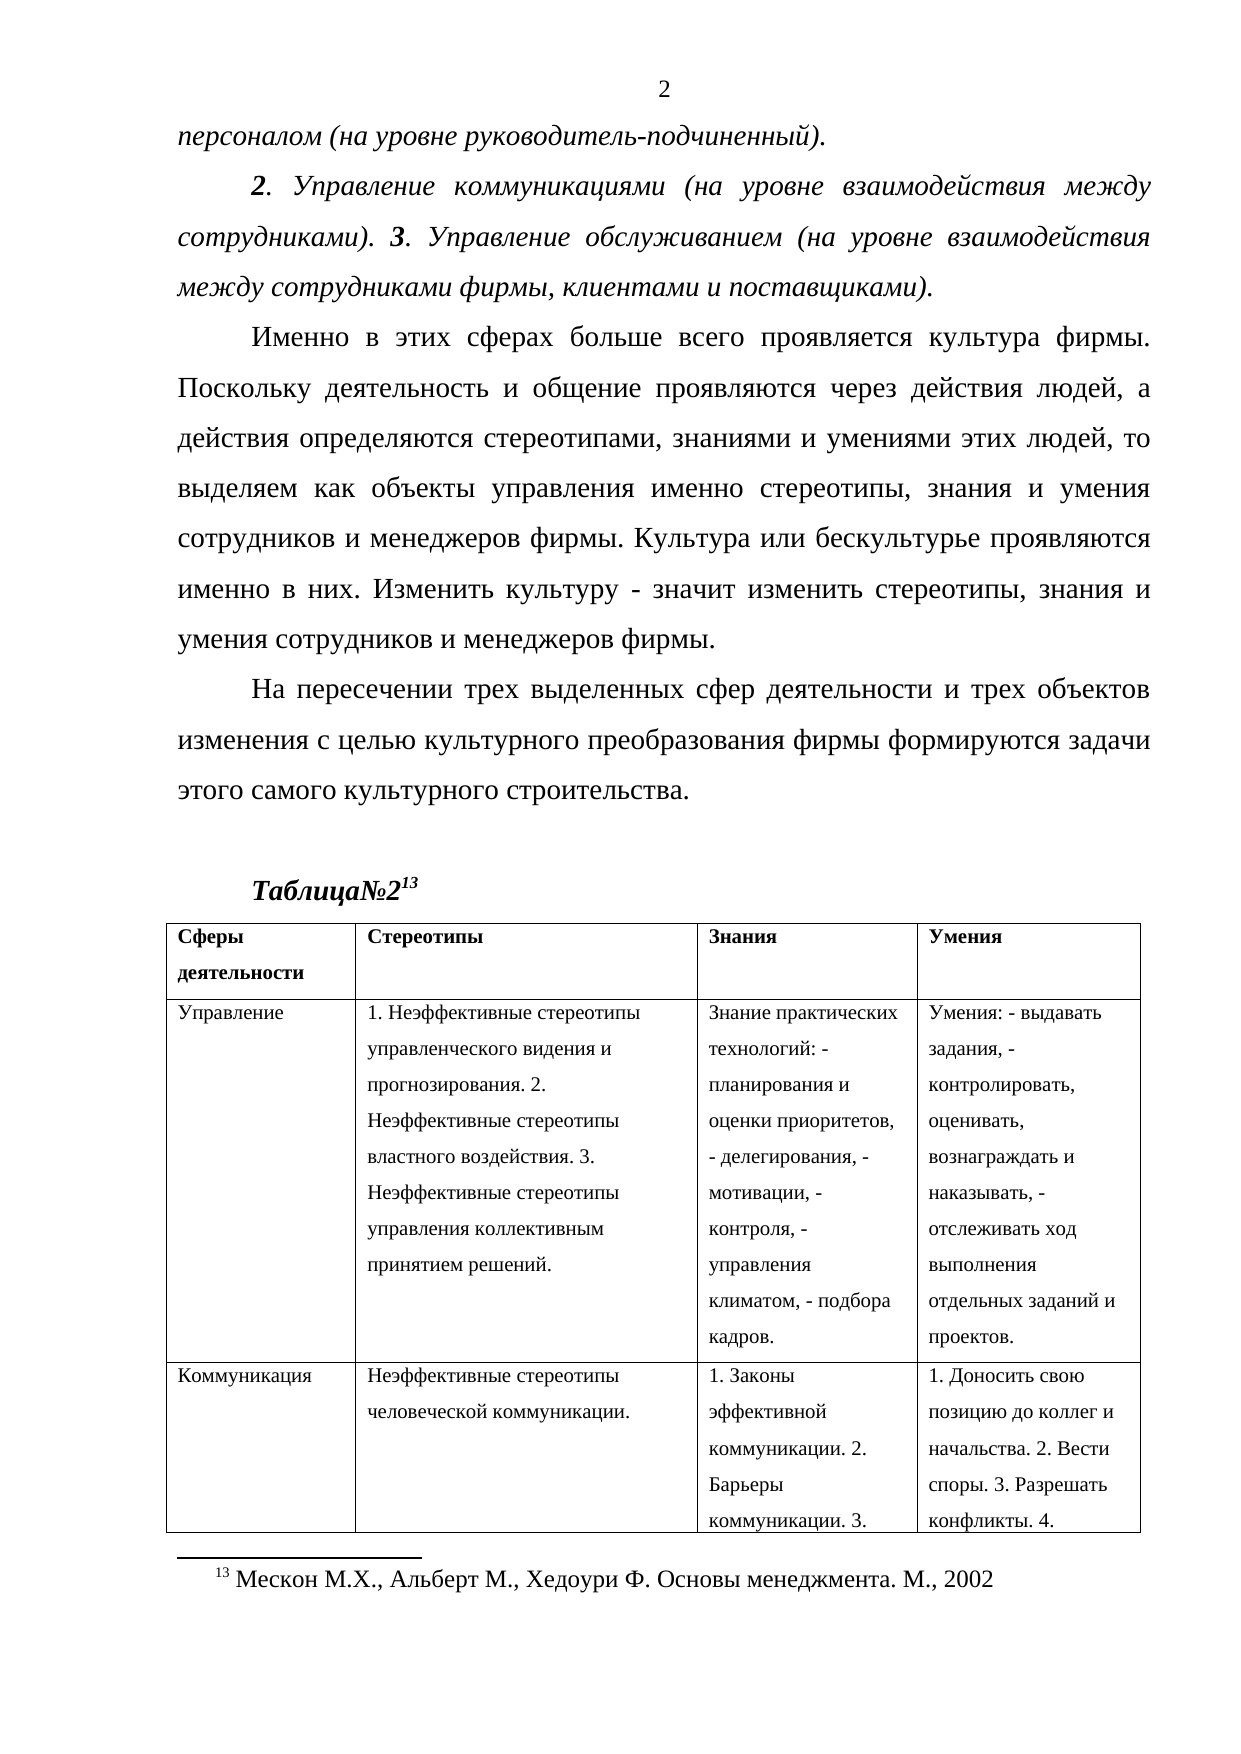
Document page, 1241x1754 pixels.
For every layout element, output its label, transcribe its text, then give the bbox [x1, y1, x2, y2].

table_cell Коммуникация [167, 1363, 355, 1532]
text 2. Управление коммуникациями (на уровне взаимодействия между сотрудниками). 3. Управление обслуживанием (на уровне взаимодействия между сотрудниками фирмы, клиентами и поставщиками). [177, 168, 1152, 303]
table_header Стереотипы [356, 924, 697, 998]
table_cell Знание практических технологий: - планирования и оценки приоритетов, - делегирования, - мотивации, - контроля, - управления климатом, - подбора кадров. [698, 1000, 917, 1362]
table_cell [918, 1363, 1140, 1532]
table_cell 1. Неэффективные стереотипы управленческого видения и прогнозирования. 2. Неэффективные стереотипы властного воздействия. 3. Неэффективные стереотипы управления коллективным принятием решений. [356, 1000, 697, 1362]
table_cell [356, 1363, 697, 1532]
table_header Знания [698, 924, 917, 998]
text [177, 118, 1152, 152]
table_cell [698, 1363, 917, 1532]
subtitle Таблица№2 [177, 873, 1152, 906]
table_header Умения [918, 924, 1140, 998]
text На пересечении трех выделенных сфер деятельности и трех объектов изменения с целью культурного преобразования фирмы формируются задачи этого самого культурного строительства. [177, 672, 1152, 806]
table_header Сферы деятельности [167, 924, 355, 998]
table_cell Управление [167, 1000, 355, 1362]
table_cell Умения: - выдавать задания, - контролировать, оценивать, вознаграждать и наказывать, - отслеживать ход выполнения отдельных заданий и проектов. [918, 1000, 1140, 1362]
text Именно в этих сферах больше всего проявляется культура фирмы. Поскольку деятельность и общение проявляются через действия людей, а действия определяются стереотипами, знаниями и умениями этих людей, то выделяем как объекты управления именно стереотипы, знания и умения сотрудников и менеджеров фирмы. Культура или бескультурье проявляются именно в них. Изменить культуру - значит изменить стереотипы, знания и умения сотрудников и менеджеров фирмы. [177, 319, 1152, 655]
